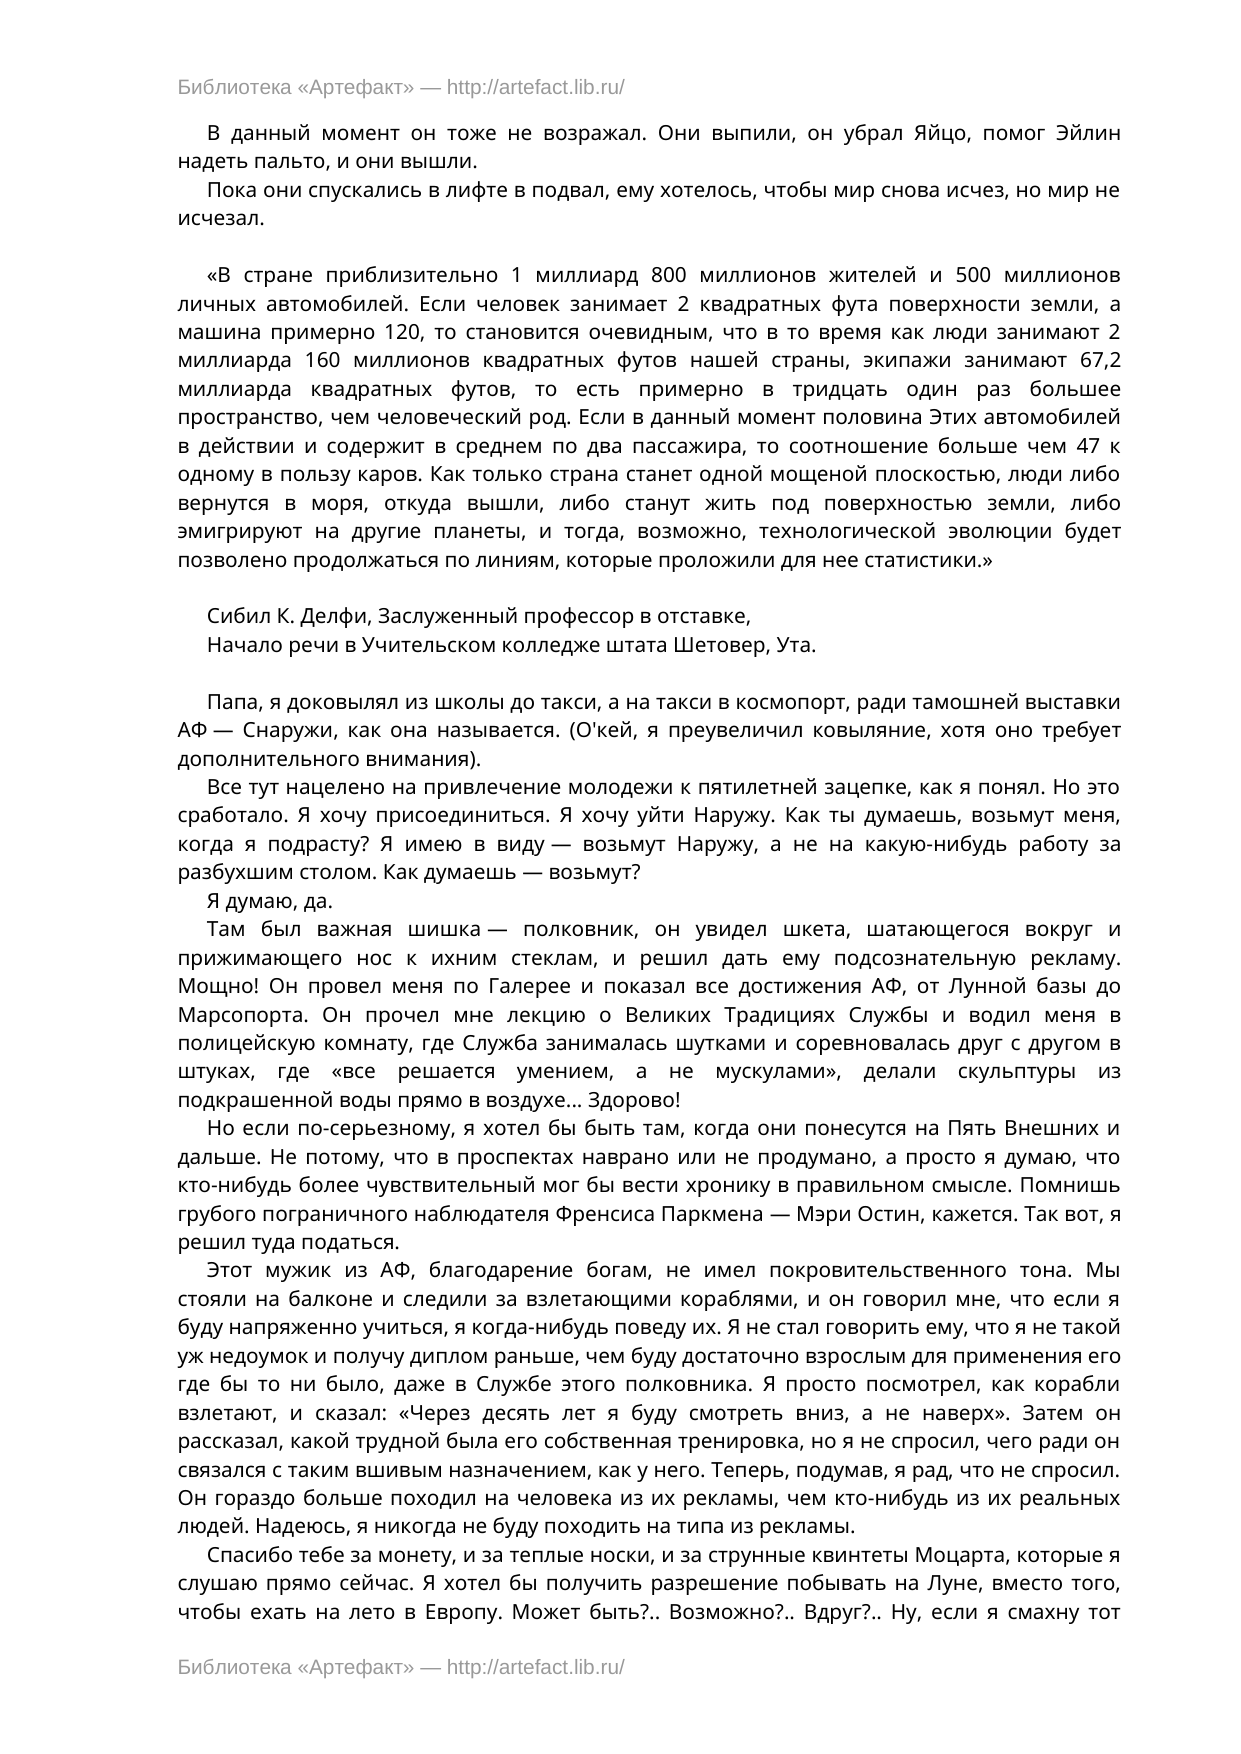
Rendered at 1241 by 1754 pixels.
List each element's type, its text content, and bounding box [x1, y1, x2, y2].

text В данный момент он тоже не возражал. Они выпили, он убрал Яйцо, помог Эйлин надеть пальто, и они вышли. [177, 118, 1122, 175]
text Пока они спускались в лифте в подвал, ему хотелось, чтобы мир снова исчез, но мир не исчезал. [177, 175, 1122, 232]
text Там был важная шишка — полковник, он увидел шкета, шатающегося вокруг и прижимающего нос к ихним стеклам, и решил дать ему подсознательную рекламу. Мощно! Он провел меня по Галерее и показал все достижения АФ, от Лунной базы до Марсопорта. Он прочел мне лекцию о Великих Традициях Службы и водил меня в полицейскую комнату, где Служба занималась шутками и соревновалась друг с другом в штуках, где «все решается умением, а не мускулами», делали скульптуры из подкрашенной воды прямо в воздухе... Здорово! [177, 914, 1122, 1113]
text «В стране приблизительно 1 миллиард 800 миллионов жителей и 500 миллионов личных автомобилей. Если человек занимает 2 квадратных фута поверхности земли, а машина примерно 120, то становится очевидным, что в то время как люди занимают 2 миллиарда 160 миллионов квадратных футов нашей страны, экипажи занимают 67,2 миллиарда квадратных футов, то есть примерно в тридцать один раз большее пространство, чем человеческий род. Если в данный момент половина Этих автомобилей в действии и содержит в среднем по два пассажира, то соотношение больше чем 47 к одному в пользу каров. Как только страна станет одной мощеной плоскостью, люди либо вернутся в моря, откуда вышли, либо станут жить под поверхностью земли, либо эмигрируют на другие планеты, и тогда, возможно, технологической эволюции будет позволено продолжаться по линиям, которые проложили для нее статистики.» [177, 260, 1122, 573]
text Начало речи в Учительском колледже штата Шетовер, Ута. [177, 630, 1122, 658]
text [177, 1540, 1122, 1625]
text Папа, я доковылял из школы до такси, а на такси в космопорт, ради тамошней выставки АФ — Снаружи, как она называется. (О'кей, я преувеличил ковыляние, хотя оно требует дополнительного внимания). [177, 687, 1122, 772]
text Я думаю, да. [177, 886, 1122, 914]
text Этот мужик из АФ, благодарение богам, не имел покровительственного тона. Мы стояли на балконе и следили за взлетающими кораблями, и он говорил мне, что если я буду напряженно учиться, я когда-нибудь поведу их. Я не стал говорить ему, что я не такой уж недоумок и получу диплом раньше, чем буду достаточно взрослым для применения его где бы то ни было, даже в Службе этого полковника. Я просто посмотрел, как корабли взлетают, и сказал: «Через десять лет я буду смотреть вниз, а не наверх». Затем он рассказал, какой трудной была его собственная тренировка, но я не спросил, чего ради он связался с таким вшивым назначением, как у него. Теперь, подумав, я рад, что не спросил. Он гораздо больше походил на человека из их рекламы, чем кто-нибудь из их реальных людей. Надеюсь, я никогда не буду походить на типа из рекламы. [177, 1256, 1122, 1540]
text Сибил К. Делфи, Заслуженный профессор в отставке, [177, 602, 1122, 630]
text Все тут нацелено на привлечение молодежи к пятилетней зацепке, как я понял. Но это сработало. Я хочу присоединиться. Я хочу уйти Наружу. Как ты думаешь, возьмут меня, когда я подрасту? Я имею в виду — возьмут Наружу, а не на какую-нибудь работу за разбухшим столом. Как думаешь — возьмут? [177, 772, 1122, 886]
text Но если по-серьезному, я хотел бы быть там, когда они понесутся на Пять Внешних и дальше. Не потому, что в проспектах наврано или не продумано, а просто я думаю, что кто-нибудь более чувствительный мог бы вести хронику в правильном смысле. Помнишь грубого пограничного наблюдателя Френсиса Паркмена — Мэри Остин, кажется. Так вот, я решил туда податься. [177, 1113, 1122, 1256]
